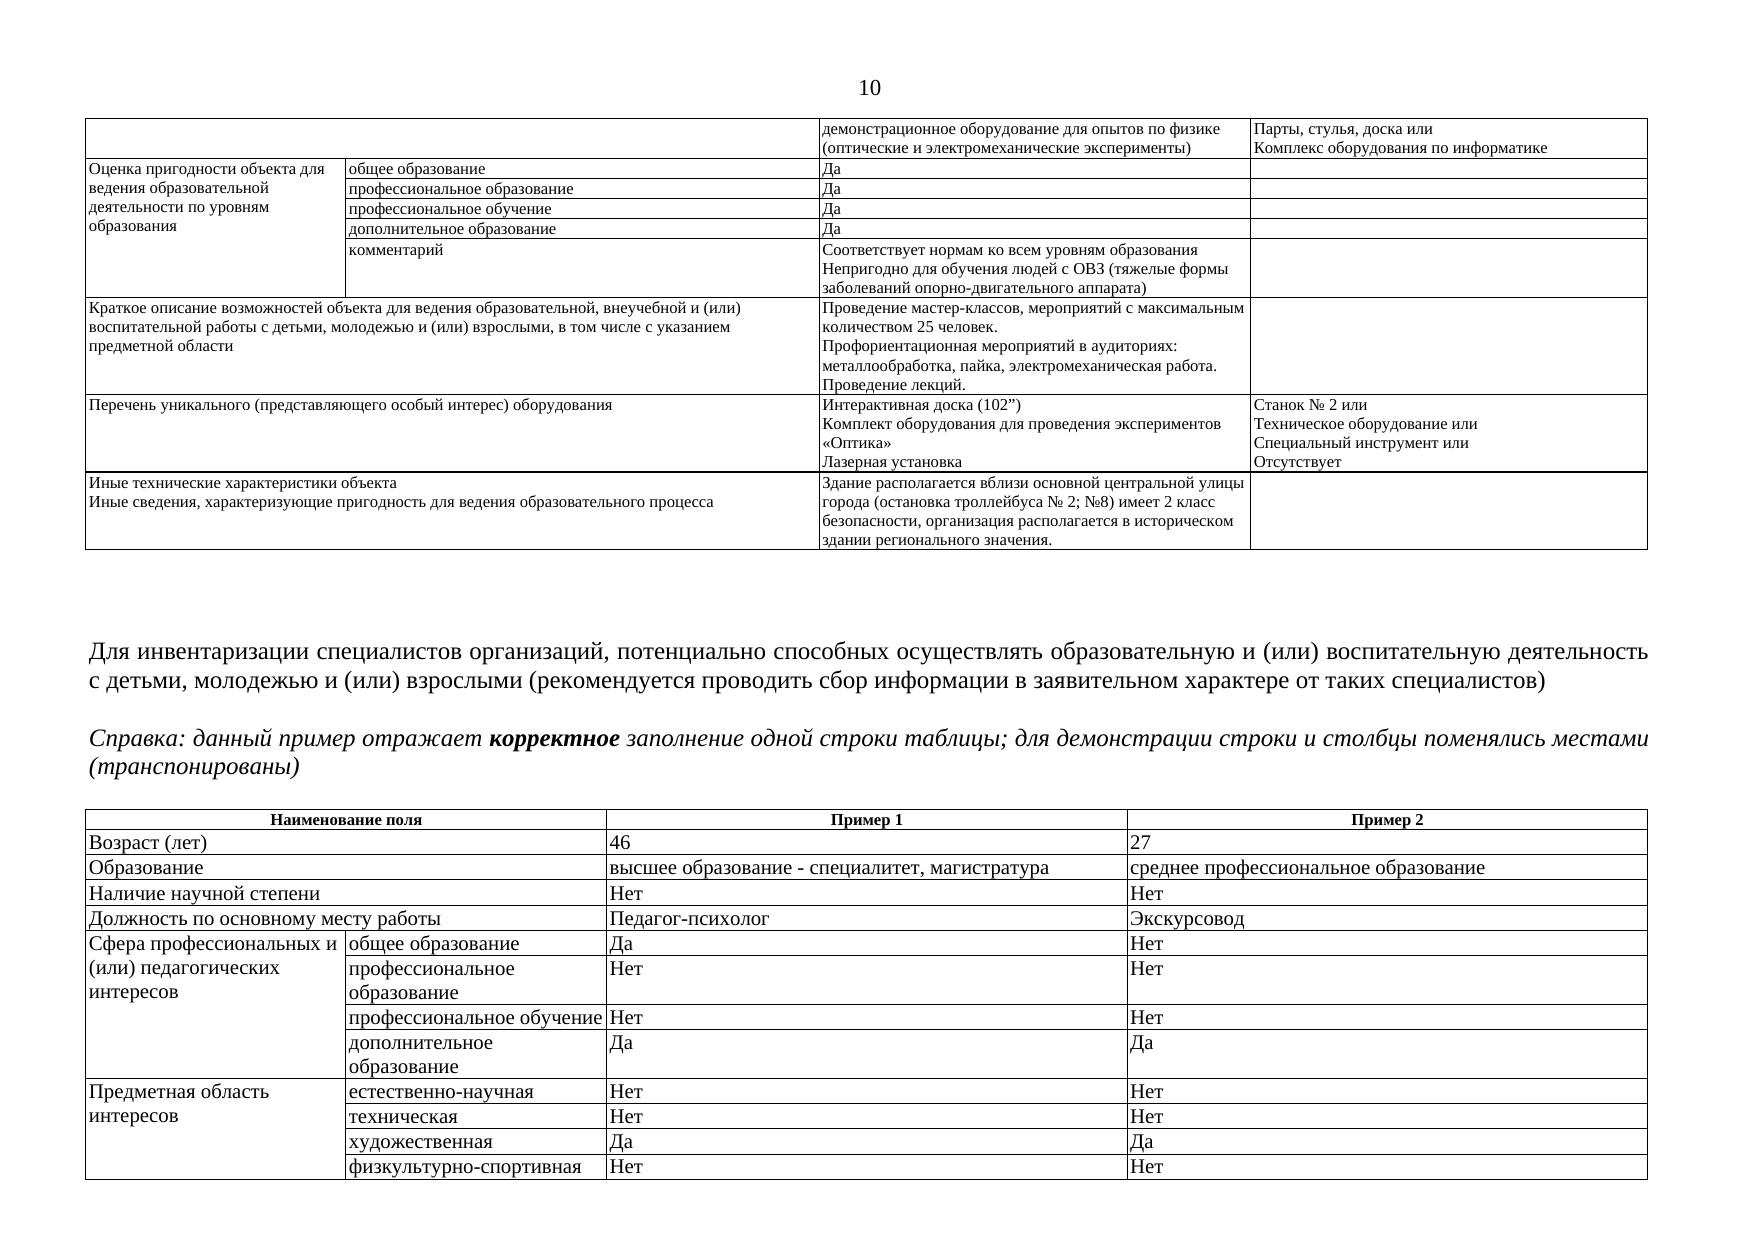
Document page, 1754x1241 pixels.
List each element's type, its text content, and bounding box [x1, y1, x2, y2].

table_cell Должность по основному месту работы [86, 906, 606, 929]
table_cell Образование [86, 855, 606, 879]
table_cell [1251, 473, 1647, 549]
table_cell Нет [607, 956, 1127, 1004]
list Для инвентаризации специалистов организаций, потенциально способных осуществлять образовательную и (или) воспитательную деятельность с детьми, молодежью и (или) взрослыми (рекомендуется проводить сбор информации в заявительном характере от таких специалистов) [89, 636, 1651, 694]
table_cell Здание располагается вблизи основной центральной улицы города (остановка троллейбуса № 2; №8) имеет 2 класс безопасности, организация располагается в историческом здании регионального значения. [820, 473, 1250, 549]
table_cell профессиональное обучение [346, 199, 819, 218]
table_cell Да [607, 931, 1127, 955]
table_cell Интерактивная доска (102”) Комплект оборудования для проведения экспериментов «Оптика» Лазерная установка [820, 395, 1250, 471]
table_cell Сфера профессиональных и (или) педагогических интересов [86, 931, 345, 1078]
table_cell [1251, 199, 1647, 218]
table_cell Нет [1128, 931, 1647, 955]
table_cell [1251, 159, 1647, 178]
table_cell техническая [346, 1104, 606, 1128]
table_cell Нет [1128, 1155, 1647, 1178]
table_cell Станок № 2 или Техническое оборудование или Специальный инструмент или Отсутствует [1251, 395, 1647, 471]
table_cell Да [820, 199, 1250, 218]
table_cell общее образование [346, 931, 606, 955]
table_cell Нет [607, 880, 1127, 904]
table_cell высшее образование - специалитет, магистратура [607, 855, 1127, 879]
table_cell Предметная область интересов [86, 1079, 345, 1178]
table_cell Перечень уникального (представляющего особый интерес) оборудования [86, 395, 819, 471]
table_cell Нет [1128, 1005, 1647, 1029]
table_cell естественно-научная [346, 1079, 606, 1103]
table_cell дополнительное образование [346, 219, 819, 238]
table_cell [1251, 219, 1647, 238]
table_cell Соответствует нормам ко всем уровням образования Непригодно для обучения людей с ОВЗ (тяжелые формы заболеваний опорно-двигательного аппарата) [820, 239, 1250, 297]
table_cell [1251, 239, 1647, 297]
table_cell комментарий [346, 239, 819, 297]
table_cell Нет [607, 1155, 1127, 1178]
table_cell Да [1128, 1030, 1647, 1078]
table_cell 27 [1128, 830, 1647, 854]
table_cell [1251, 179, 1647, 198]
table_cell Экскурсовод [1128, 906, 1647, 929]
table_cell Нет [607, 1005, 1127, 1029]
table_cell Возраст (лет) [86, 830, 606, 854]
table_cell дополнительное образование [346, 1030, 606, 1078]
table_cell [86, 119, 819, 157]
table_cell Да [820, 219, 1250, 238]
table_cell Иные технические характеристики объекта Иные сведения, характеризующие пригодность для ведения образовательного процесса [86, 473, 819, 549]
table_cell Наличие научной степени [86, 880, 606, 904]
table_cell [820, 119, 1250, 157]
table_cell Нет [607, 1104, 1127, 1128]
table_cell Да [820, 159, 1250, 178]
list Справка: данный пример отражает корректное заполнение одной строки таблицы; для демонстрации строки и столбцы поменялись местами (транспонированы) [89, 723, 1651, 780]
table_cell профессиональное образование [346, 179, 819, 198]
table_cell Краткое описание возможностей объекта для ведения образовательной, внеучебной и (или) воспитательной работы с детьми, молодежью и (или) взрослыми, в том числе с указанием предметной области [86, 298, 819, 394]
table_cell Да [820, 179, 1250, 198]
table_cell Проведение мастер-классов, мероприятий с максимальным количеством 25 человек. Профориентационная мероприятий в аудиториях: металлообработка, пайка, электромеханическая работа. Проведение лекций. [820, 298, 1250, 394]
table_cell художественная [346, 1129, 606, 1153]
table_cell Нет [607, 1079, 1127, 1103]
table_cell Нет [1128, 880, 1647, 904]
table_cell Нет [1128, 1079, 1647, 1103]
table_header Пример 1 [607, 810, 1127, 829]
table_cell Педагог-психолог [607, 906, 1127, 929]
table_header Наименование поля [86, 810, 606, 829]
table_cell общее образование [346, 159, 819, 178]
table_cell Нет [1128, 1104, 1647, 1128]
table_cell профессиональное обучение [346, 1005, 606, 1029]
table_cell Да [607, 1129, 1127, 1153]
table_cell 46 [607, 830, 1127, 854]
table_header Пример 2 [1128, 810, 1647, 829]
table_cell Да [1128, 1129, 1647, 1153]
table_cell Оценка пригодности объекта для ведения образовательной деятельности по уровням образования [86, 159, 345, 297]
table_cell Нет [1128, 956, 1647, 1004]
table_cell [1251, 298, 1647, 394]
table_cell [1251, 119, 1647, 157]
table_cell физкультурно-спортивная [346, 1155, 606, 1178]
table_cell среднее профессиональное образование [1128, 855, 1647, 879]
table_cell Да [607, 1030, 1127, 1078]
table_cell профессиональное образование [346, 956, 606, 1004]
